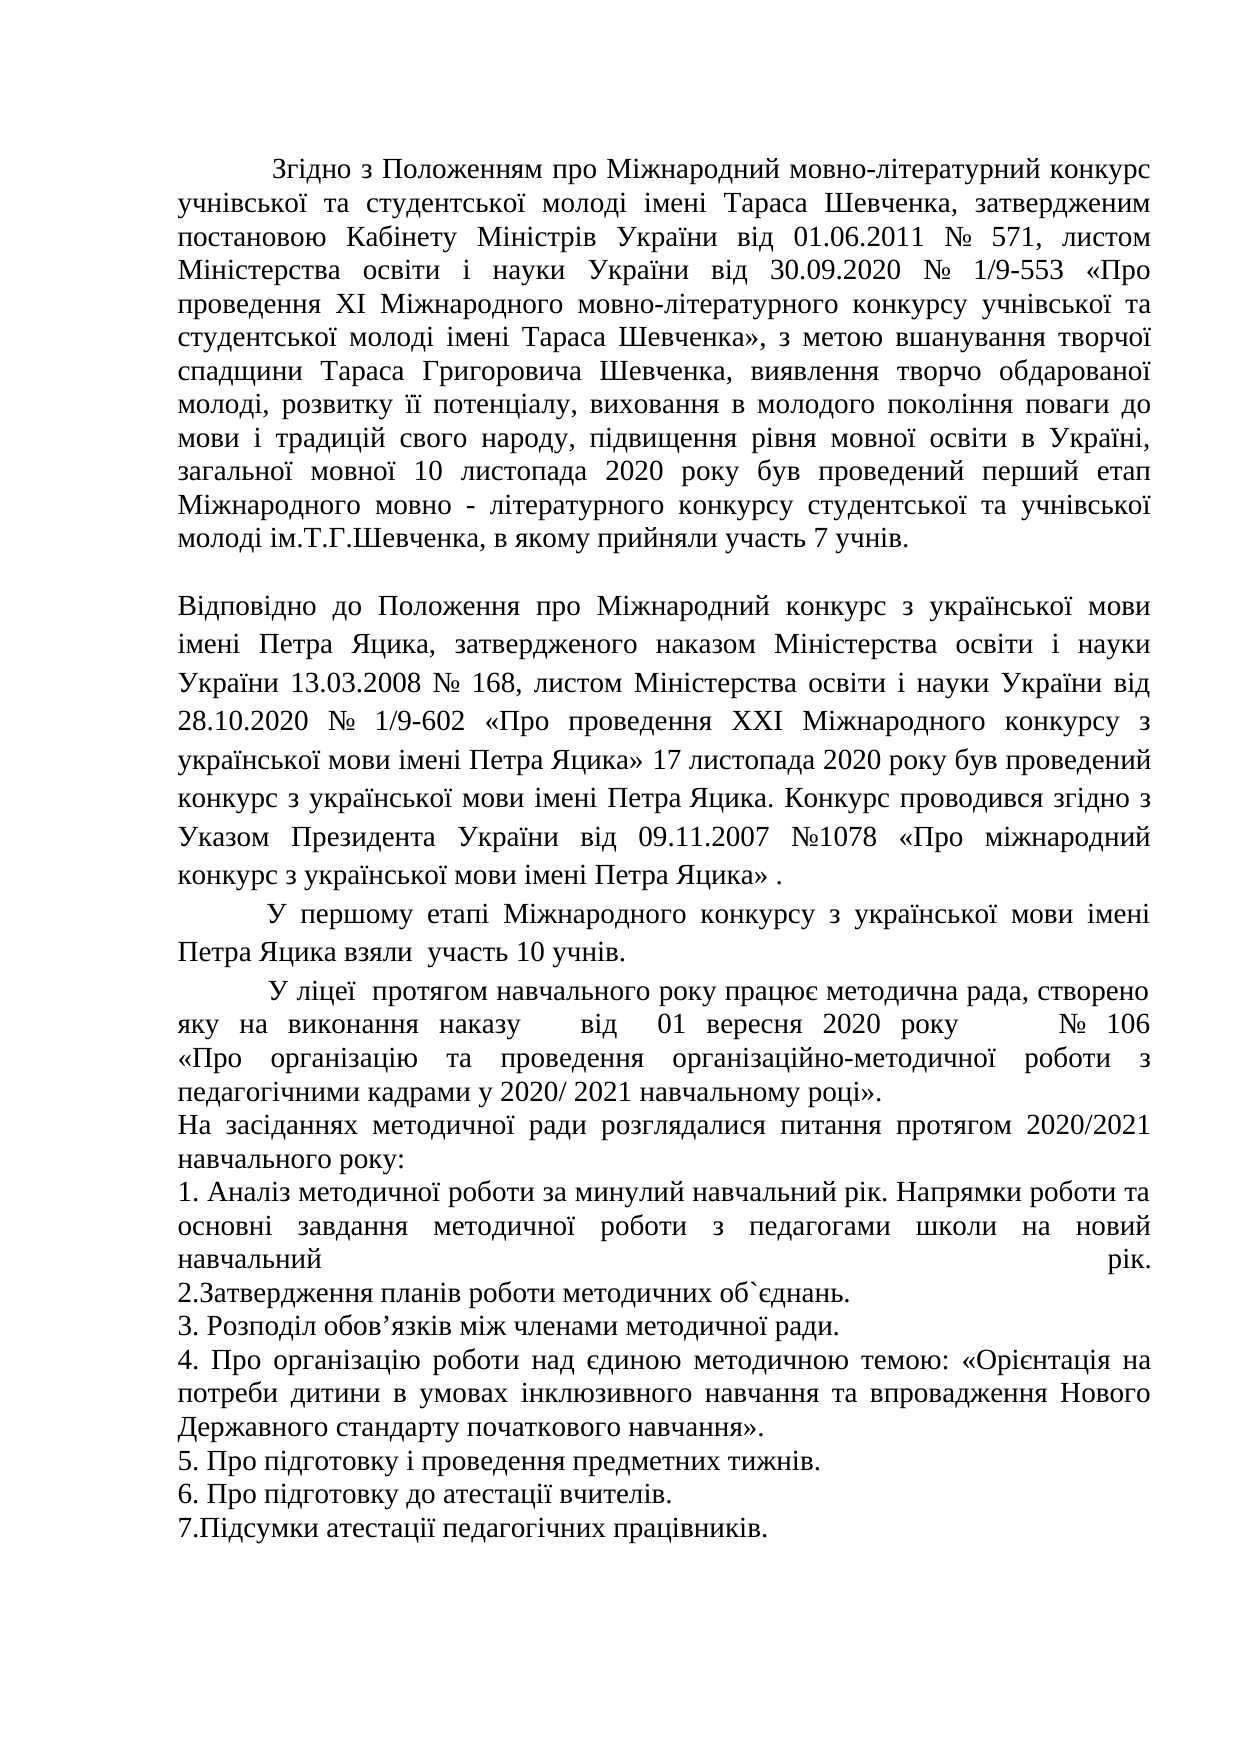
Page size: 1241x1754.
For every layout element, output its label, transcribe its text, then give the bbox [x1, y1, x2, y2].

text Відповідно до Положення про Міжнародний конкурс з української мови імені Петра Яцика, затвердженого наказом Міністерства освіти і науки України 13.03.2008 № 168, листом Міністерства освіти і науки України від 28.10.2020 № 1/9-602 «Про проведення ХХІ Міжнародного конкурсу з української мови імені Петра Яцика» 17 листопада 2020 року був проведений конкурс з української мови імені Петра Яцика. Конкурс проводився згідно з Указом Президента України від 09.11.2007 №1078 «Про міжнародний конкурс з української мови імені Петра Яцика» . [177, 588, 1152, 891]
text У ліцеї протягом навчального року працює методична рада, створено яку на виконання наказу від 01 вересня 2020 року № 106 «Про організацію та проведення організаційно-методичної роботи з педагогічними кадрами у 2020/ 2021 навчальному році». [177, 973, 1152, 1107]
text 6. Про підготовку до атестації вчителів. [177, 1476, 1152, 1510]
text 5. Про підготовку і проведення предметних тижнів. [177, 1443, 1152, 1476]
text Згідно з Положенням про Міжнародний мовно-літературний конкурс учнівської та студентської молоді імені Тараса Шевченка, затвердженим постановою Кабінету Міністрів України від 01.06.2011 № 571, листом Міністерства освіти і науки України від 30.09.2020 № 1/9-553 «Про проведення ХІ Міжнародного мовно-літературного конкурсу учнівської та студентської молоді імені Тараса Шевченка», з метою вшанування творчої спадщини Тараса Григоровича Шевченка, виявлення творчо обдарованої молоді, розвитку її потенціалу, виховання в молодого покоління поваги до мови і традицій свого народу, підвищення рівня мовної освіти в Україні, загальної мовної 10 листопада 2020 року був проведений перший етап Міжнародного мовно - літературного конкурсу студентської та учнівської молоді ім.Т.Г.Шевченка, в якому прийняли участь 7 учнів. [177, 152, 1152, 554]
text На засіданнях методичної ради розглядалися питання протягом 2020/2021 навчального року: [177, 1107, 1152, 1174]
text У першому етапі Міжнародного конкурсу з української мови імені Петра Яцика взяли участь 10 учнів. [177, 896, 1152, 968]
text 7.Підсумки атестації педагогічних працівників. [177, 1510, 1152, 1543]
text 4. Про організацію роботи над єдиною методичною темою: «Орієнтація на потреби дитини в умовах інклюзивного навчання та впровадження Нового Державного стандарту початкового навчання». [177, 1342, 1152, 1443]
text 3. Розподіл обов’язків між членами методичної ради. [177, 1308, 1152, 1342]
text 1. Аналіз методичної роботи за минулий навчальний рік. Напрямки роботи та основні завдання методичної роботи з педагогами школи на новий навчальний рік. 2.Затвердження планів роботи методичних об`єднань. [177, 1174, 1152, 1308]
